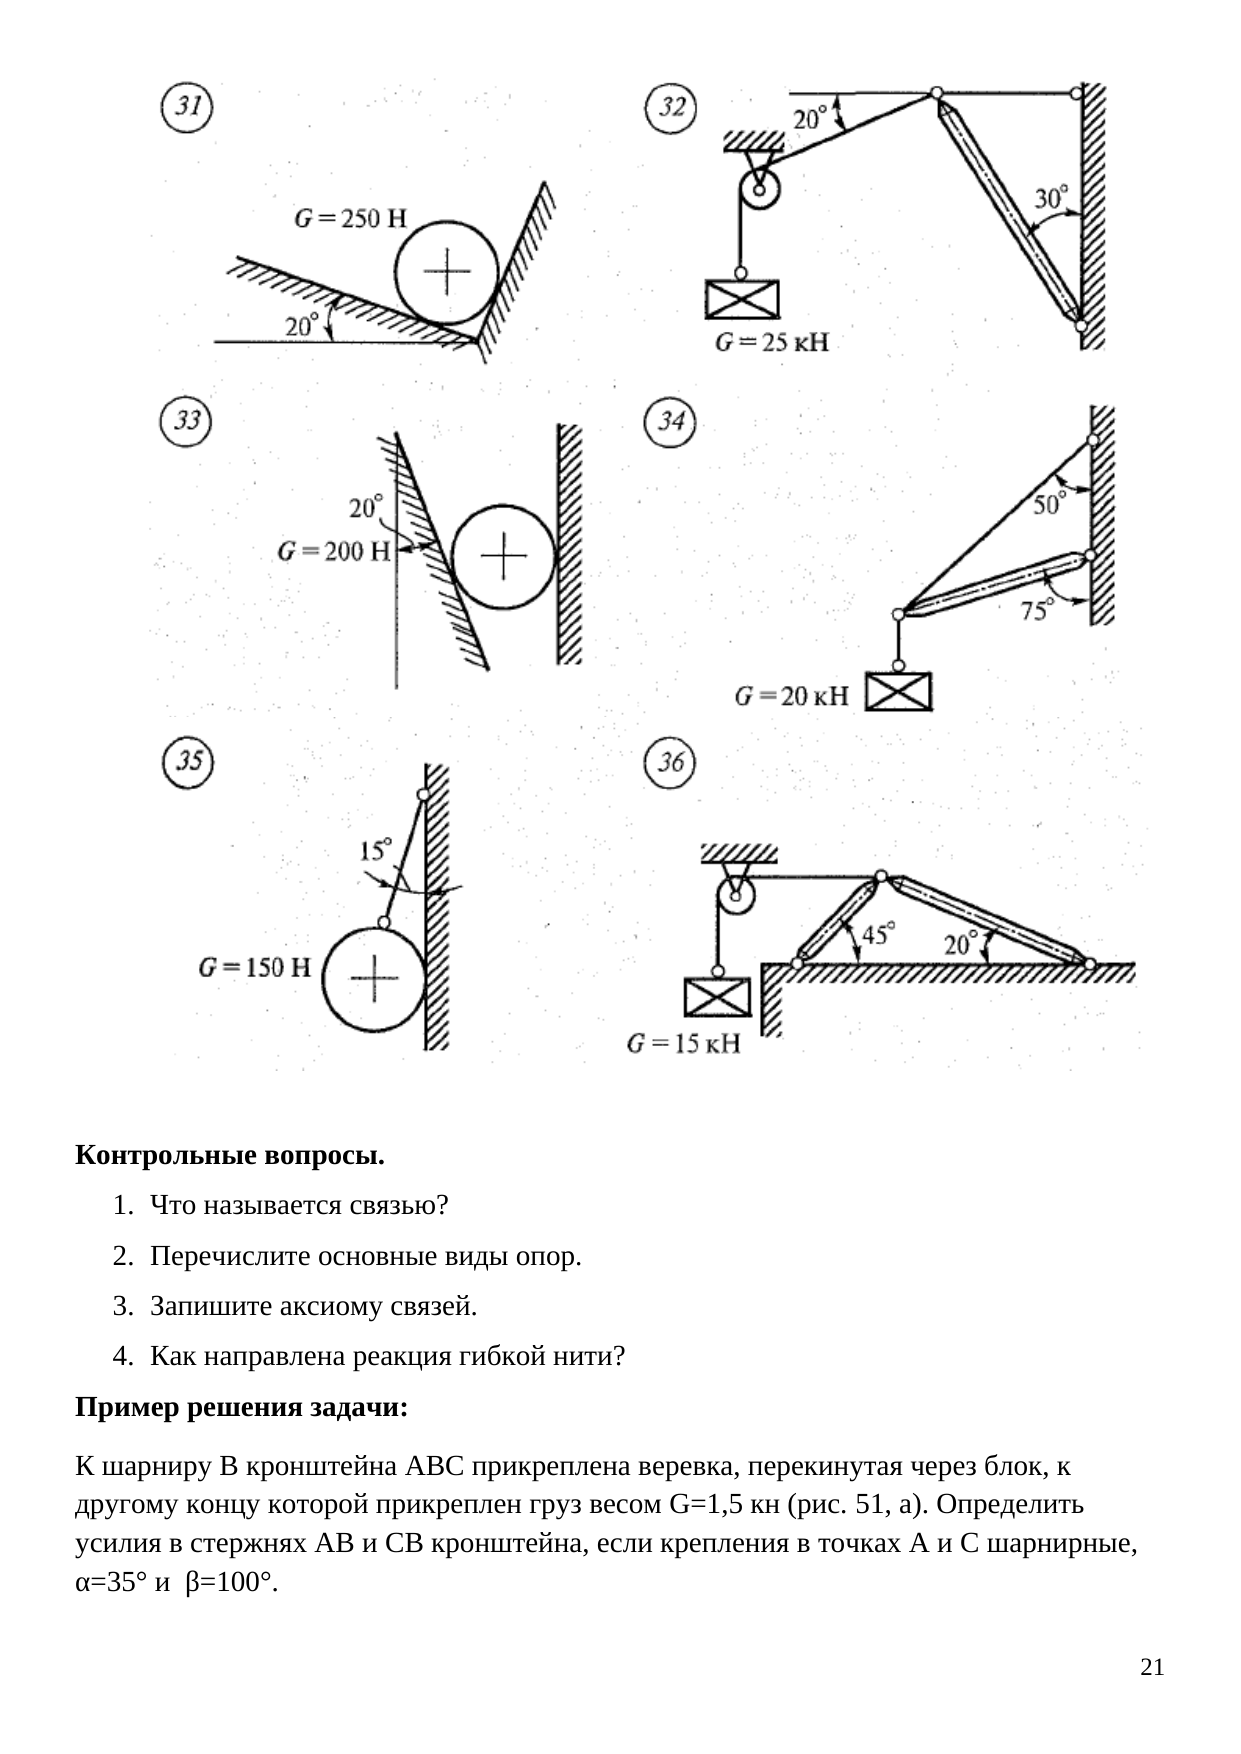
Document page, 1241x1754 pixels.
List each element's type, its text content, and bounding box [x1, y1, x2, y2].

text К шарниру В кронштейна ABC прикреплена веревка, перекинутая через блок, к другому концу которой прикреплен груз весом G=1,5 кн (рис. 51, а). Определить усилия в стержнях АВ и СВ кронштейна, если крепления в точках А и С шарнирные, α=35° и β=100°. [75, 1448, 1165, 1597]
list Запишите аксиому связей. [112, 1288, 1165, 1322]
text Пример решения задачи: [75, 1389, 1165, 1422]
text Контрольные вопросы. [75, 1137, 1165, 1171]
list Что называется связью? [112, 1187, 1165, 1221]
list Перечислите основные виды опор. [112, 1238, 1165, 1271]
picture [148, 75, 1164, 1071]
list Как направлена реакция гибкой нити? [112, 1338, 1165, 1372]
